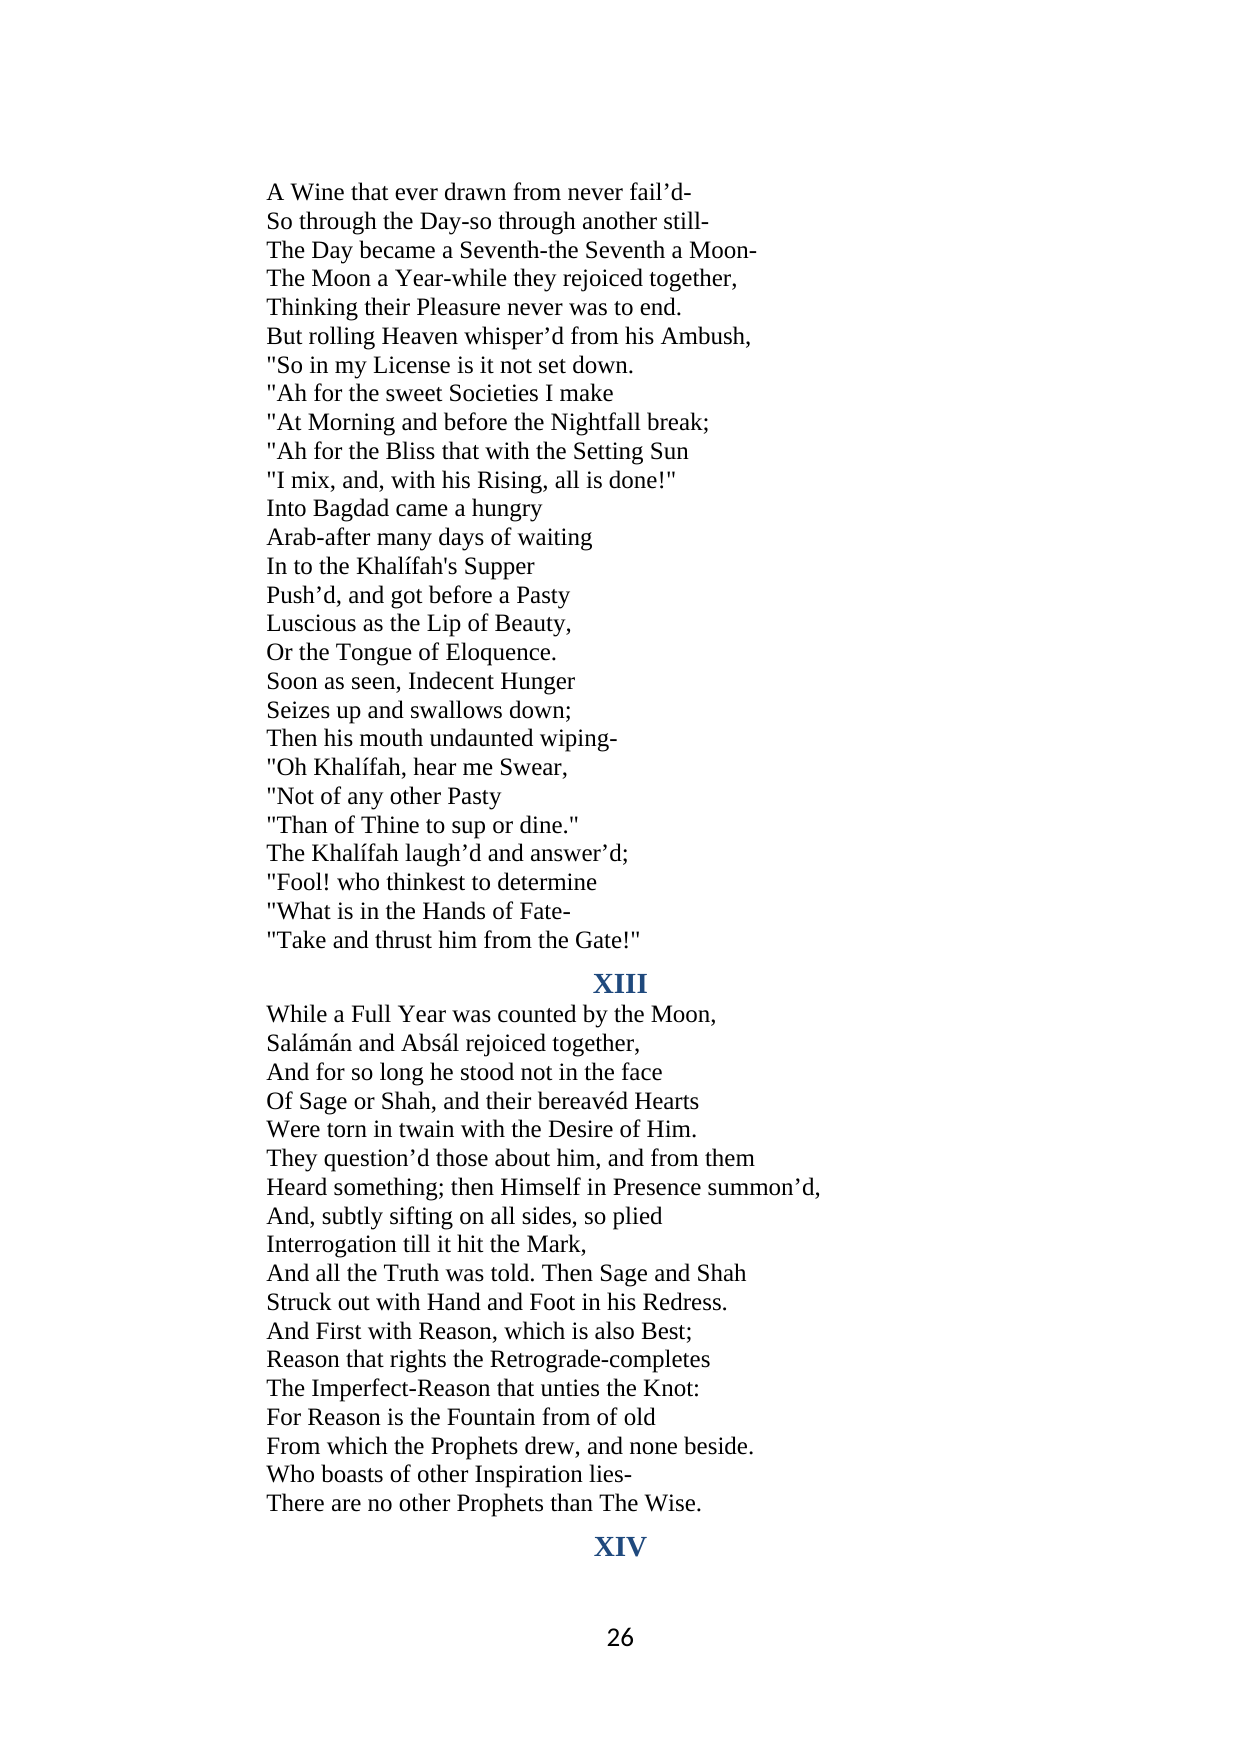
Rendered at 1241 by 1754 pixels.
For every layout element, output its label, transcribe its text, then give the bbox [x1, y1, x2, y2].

text Or the Tongue of Eloquence. [236, 637, 1004, 666]
text Then his mouth undaunted wiping- [236, 723, 1004, 752]
text Soon as seen, Indecent Hunger [236, 666, 1004, 695]
text "I mix, and, with his Rising, all is done!" [236, 465, 1004, 493]
text From which the Prophets drew, and none beside. [236, 1431, 1004, 1459]
text And for so long he stood not in the face [236, 1057, 1004, 1086]
text For Reason is the Fountain from of old [236, 1402, 1004, 1431]
text A Wine that ever drawn from never fail’d- [236, 177, 1004, 206]
text Seizes up and swallows down; [236, 695, 1004, 723]
text The Moon a Year-while they rejoiced together, [236, 263, 1004, 292]
text But rolling Heaven whisper’d from his Ambush, [236, 321, 1004, 350]
text So through the Day-so through another still- [236, 206, 1004, 235]
text "Ah for the sweet Societies I make [236, 378, 1004, 407]
text "Fool! who thinkest to determine [236, 867, 1004, 896]
text Heard something; then Himself in Presence summon’d, [236, 1172, 1004, 1201]
text There are no other Prophets than The Wise. [236, 1488, 1004, 1517]
text Thinking their Pleasure never was to end. [236, 292, 1004, 321]
text The Khalífah laugh’d and answer’d; [236, 838, 1004, 867]
text Interrogation till it hit the Mark, [236, 1229, 1004, 1258]
text "At Morning and before the Nightfall break; [236, 407, 1004, 436]
text "Oh Khalífah, hear me Swear, [236, 752, 1004, 781]
text Who boasts of other Inspiration lies- [236, 1459, 1004, 1488]
text Luscious as the Lip of Beauty, [236, 608, 1004, 637]
text The Imperfect-Reason that unties the Knot: [236, 1373, 1004, 1402]
text "So in my License is it not set down. [236, 350, 1004, 378]
text Into Bagdad came a hungry [236, 493, 1004, 522]
text Arab-after many days of waiting [236, 522, 1004, 551]
text They question’d those about him, and from them [236, 1143, 1004, 1172]
text And all the Truth was told. Then Sage and Shah [236, 1258, 1004, 1287]
text The Day became a Seventh-the Seventh a Moon- [236, 235, 1004, 263]
subtitle XIII [236, 966, 1004, 999]
text And, subtly sifting on all sides, so plied [236, 1201, 1004, 1229]
text Salámán and Absál rejoiced together, [236, 1028, 1004, 1057]
text "Take and thrust him from the Gate!" [236, 925, 1004, 953]
text "What is in the Hands of Fate- [236, 896, 1004, 925]
text Of Sage or Shah, and their bereavéd Hearts [236, 1086, 1004, 1114]
subtitle XIV [236, 1529, 1004, 1563]
text While a Full Year was counted by the Moon, [236, 999, 1004, 1028]
text And First with Reason, which is also Best; [236, 1316, 1004, 1344]
text Were torn in twain with the Desire of Him. [236, 1114, 1004, 1143]
text "Ah for the Bliss that with the Setting Sun [236, 436, 1004, 465]
text "Than of Thine to sup or dine." [236, 810, 1004, 838]
text Reason that rights the Retrograde-completes [236, 1344, 1004, 1373]
text In to the Khalífah's Supper [236, 551, 1004, 580]
text "Not of any other Pasty [236, 781, 1004, 810]
text Push’d, and got before a Pasty [236, 580, 1004, 608]
text Struck out with Hand and Foot in his Redress. [236, 1287, 1004, 1316]
